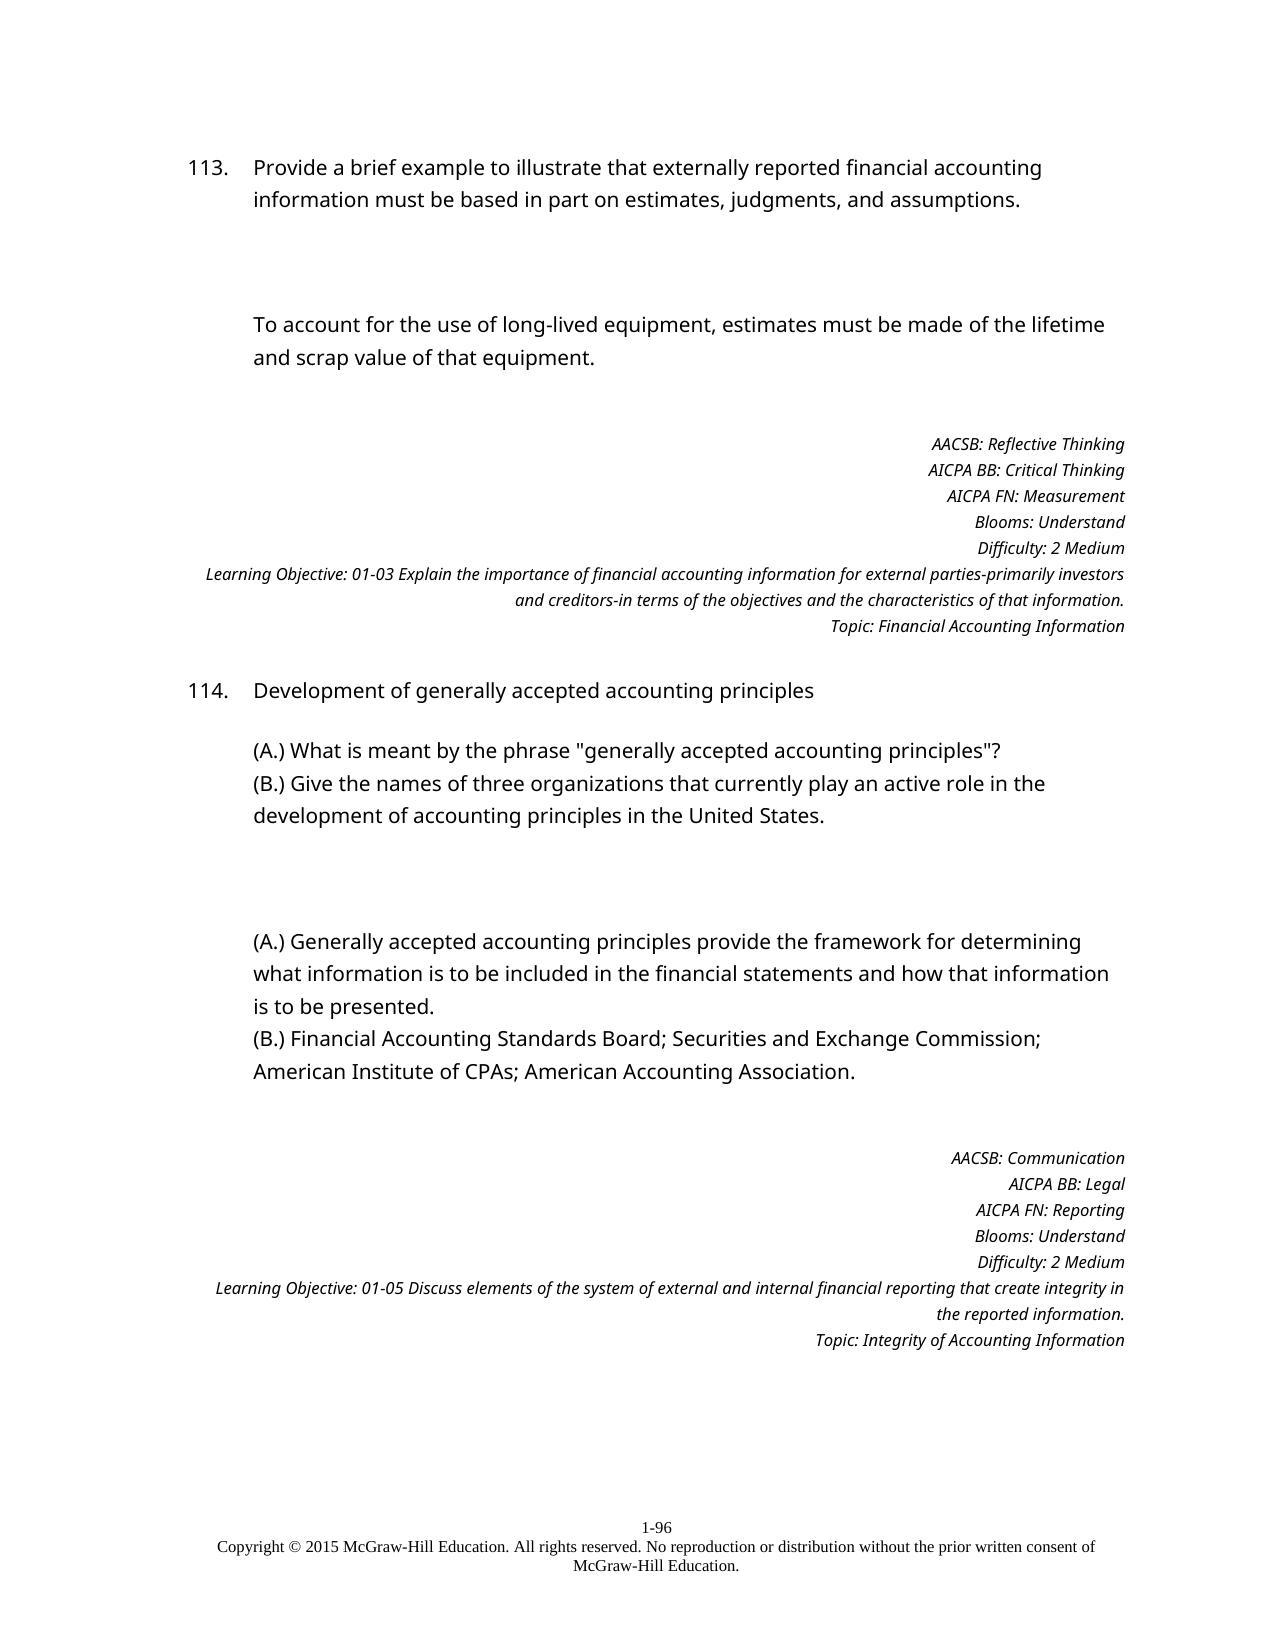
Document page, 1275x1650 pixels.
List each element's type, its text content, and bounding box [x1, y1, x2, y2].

table_header AACSB: Communication AICPA BB: Legal AICPA FN: Reporting Blooms: Understand Difficulty: 2 Medium Learning Objective: 01-05 Discuss elements of the system of external and internal financial reporting that create integrity in the reported information. Topic: Integrity of Accounting Information [188, 1146, 1125, 1387]
table_header Provide a brief example to illustrate that externally reported financial accounting information must be based in part on estimates, judgments, and assumptions. To account for the use of long-lived equipment, estimates must be made of the lifetime and scrap value of that equipment. [253, 153, 1125, 403]
table_header AACSB: Reflective Thinking AICPA BB: Critical Thinking AICPA FN: Measurement Blooms: Understand Difficulty: 2 Medium Learning Objective: 01-03 Explain the importance of financial accounting information for external parties-primarily investors and creditors-in terms of the objectives and the characteristics of that information. Topic: Financial Accounting Information [188, 433, 1125, 673]
table_header Development of generally accepted accounting principles (A.) What is meant by the phrase "generally accepted accounting principles"? (B.) Give the names of three organizations that currently play an active role in the development of accounting principles in the United States. (A.) Generally accepted accounting principles provide the framework for determining what information is to be included in the financial statements and how that information is to be presented. (B.) Financial Accounting Standards Board; Securities and Exchange Commission; American Institute of CPAs; American Accounting Association. [253, 676, 1125, 1117]
table_header 113. [188, 153, 253, 403]
table_header 114. [188, 676, 253, 1117]
